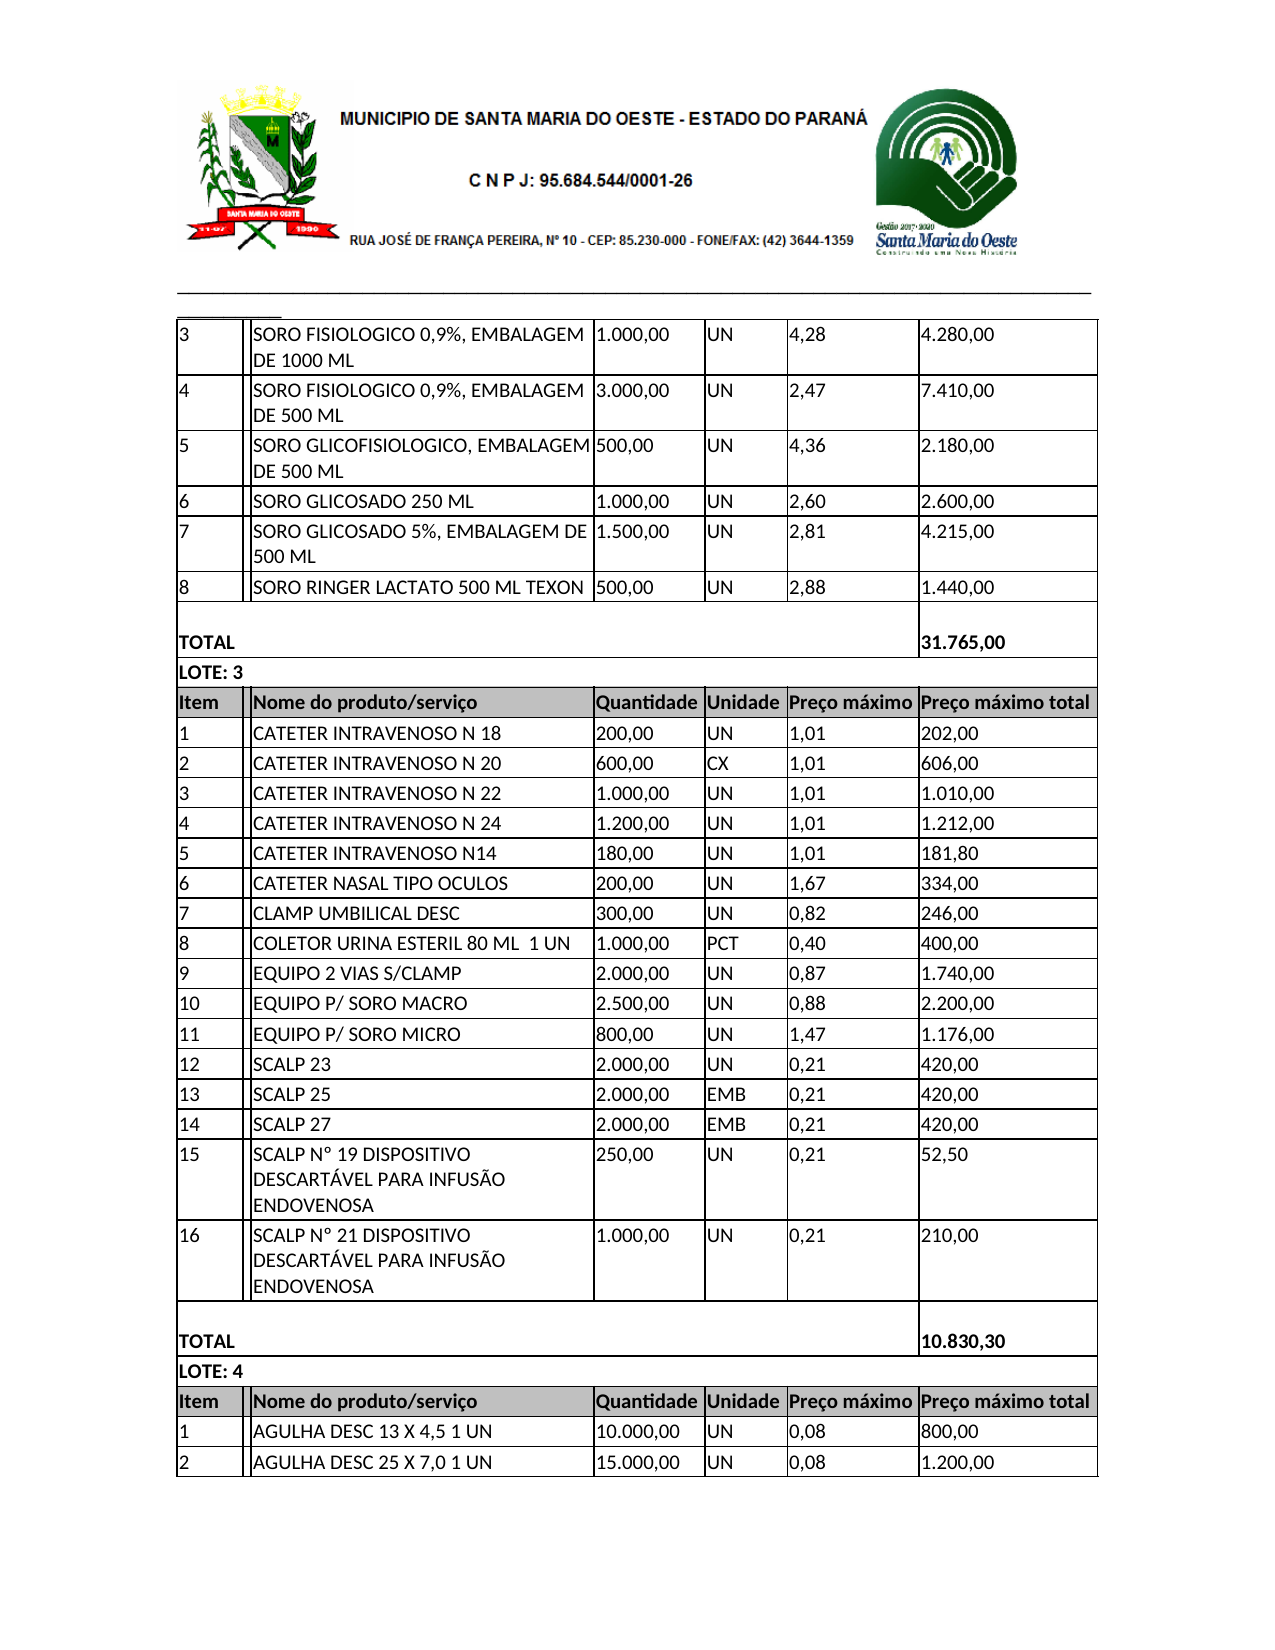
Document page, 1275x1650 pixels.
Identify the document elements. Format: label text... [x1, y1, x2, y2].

table_cell [244, 1080, 250, 1108]
table_cell UN [706, 431, 787, 485]
table_cell 250,00 [595, 1140, 704, 1219]
table_cell 500,00 [595, 572, 704, 601]
table_cell 202,00 [920, 718, 1097, 747]
table_cell CX [706, 748, 787, 777]
table_cell LOTE: 3 [178, 658, 1097, 686]
table_cell Item [178, 688, 242, 717]
table_cell SORO FISIOLOGICO 0,9%, EMBALAGEM DE 1000 ML [252, 320, 593, 374]
table_cell 0,40 [788, 929, 918, 957]
table_cell [244, 1447, 250, 1476]
table_cell 11 [178, 1019, 242, 1048]
table_cell Preço máximo total [920, 688, 1097, 717]
table_cell UN [706, 320, 787, 374]
table_cell 1.200,00 [920, 1447, 1097, 1476]
table_cell 6 [178, 487, 242, 515]
table_cell UN [706, 1417, 787, 1446]
table_cell UN [706, 1049, 787, 1078]
table_cell 1.212,00 [920, 808, 1097, 837]
table_cell 7 [178, 517, 242, 571]
table_cell EQUIPO P/ SORO MICRO [252, 1019, 593, 1048]
table_cell Preço máximo total [920, 1387, 1097, 1416]
table_cell 10.830,30 [920, 1302, 1097, 1355]
table_cell [244, 320, 250, 374]
table_cell 8 [178, 929, 242, 957]
table_cell 0,88 [788, 989, 918, 1018]
table_cell SCALP 27 [252, 1110, 593, 1138]
table_cell 800,00 [595, 1019, 704, 1048]
table_cell COLETOR URINA ESTERIL 80 ML 1 UN [252, 929, 593, 957]
table_cell 2.180,00 [920, 431, 1097, 485]
table_cell 1.500,00 [595, 517, 704, 571]
table_cell 2 [178, 1447, 242, 1476]
table_cell 4 [178, 376, 242, 429]
table_cell 1.000,00 [595, 929, 704, 957]
table_cell 9 [178, 959, 242, 987]
table_cell 420,00 [920, 1110, 1097, 1138]
table_cell [244, 517, 250, 571]
table_cell PCT [706, 929, 787, 957]
table_cell 15 [178, 1140, 242, 1219]
table_cell CATETER INTRAVENOSO N 22 [252, 778, 593, 807]
table_cell 1,01 [788, 778, 918, 807]
table_cell 13 [178, 1080, 242, 1108]
table_cell 2.000,00 [595, 1049, 704, 1078]
table_cell UN [706, 839, 787, 867]
table_cell 3 [178, 778, 242, 807]
table_cell [244, 929, 250, 957]
table_cell Nome do produto/serviço [252, 1387, 593, 1416]
table_cell 2 [178, 748, 242, 777]
table_cell TOTAL [178, 602, 918, 656]
table_cell [244, 989, 250, 1018]
table_cell [244, 431, 250, 485]
table_cell 200,00 [595, 718, 704, 747]
table_cell [244, 1019, 250, 1048]
table_cell 1.000,00 [595, 320, 704, 374]
table_cell 181,80 [920, 839, 1097, 867]
table_cell 0,21 [788, 1110, 918, 1138]
table_cell EQUIPO P/ SORO MACRO [252, 989, 593, 1018]
table_cell Quantidade [595, 1387, 704, 1416]
table_cell 1,01 [788, 808, 918, 837]
table_cell EMB [706, 1110, 787, 1138]
table_cell [244, 899, 250, 927]
table_cell 3.000,00 [595, 376, 704, 429]
table_cell 2.200,00 [920, 989, 1097, 1018]
table_cell 4,28 [788, 320, 918, 374]
table_cell 1,01 [788, 748, 918, 777]
table_cell UN [706, 718, 787, 747]
table_cell SORO GLICOFISIOLOGICO, EMBALAGEM DE 500 ML [252, 431, 593, 485]
table_cell 2.000,00 [595, 959, 704, 987]
table_cell Item [178, 1387, 242, 1416]
table_cell 14 [178, 1110, 242, 1138]
table_cell CATETER NASAL TIPO OCULOS [252, 869, 593, 897]
table_cell 0,21 [788, 1080, 918, 1108]
table_cell [244, 1049, 250, 1078]
table_cell 5 [178, 431, 242, 485]
table_cell 4,36 [788, 431, 918, 485]
table_cell 400,00 [920, 929, 1097, 957]
table_cell UN [706, 572, 787, 601]
table_cell EMB [706, 1080, 787, 1108]
table_cell UN [706, 1447, 787, 1476]
table_cell 4 [178, 808, 242, 837]
table_cell 1.000,00 [595, 1221, 704, 1300]
table_cell 606,00 [920, 748, 1097, 777]
table_cell Unidade [706, 1387, 787, 1416]
table_cell 2.600,00 [920, 487, 1097, 515]
table_cell 1.000,00 [595, 778, 704, 807]
table_cell [244, 1417, 250, 1446]
table_cell 10 [178, 989, 242, 1018]
table_cell 1,01 [788, 839, 918, 867]
table_cell 1,47 [788, 1019, 918, 1048]
table_cell [244, 572, 250, 601]
table_cell [244, 748, 250, 777]
table_cell EQUIPO 2 VIAS S/CLAMP [252, 959, 593, 987]
table_cell 16 [178, 1221, 242, 1300]
picture [177, 73, 1034, 271]
table_cell 31.765,00 [920, 602, 1097, 656]
table_cell AGULHA DESC 25 X 7,0 1 UN [252, 1447, 593, 1476]
table_cell 0,21 [788, 1140, 918, 1219]
table_cell 5 [178, 839, 242, 867]
table_cell 7 [178, 899, 242, 927]
table_cell 1.740,00 [920, 959, 1097, 987]
table_cell 300,00 [595, 899, 704, 927]
table_cell CATETER INTRAVENOSO N 24 [252, 808, 593, 837]
table_cell [244, 1140, 250, 1219]
table_cell Quantidade [595, 688, 704, 717]
table_cell [244, 839, 250, 867]
table_cell 210,00 [920, 1221, 1097, 1300]
table_cell 12 [178, 1049, 242, 1078]
table_cell 52,50 [920, 1140, 1097, 1219]
table_cell [244, 376, 250, 429]
table_cell 2,47 [788, 376, 918, 429]
table_cell 3 [178, 320, 242, 374]
table_cell 4.215,00 [920, 517, 1097, 571]
table_cell 0,82 [788, 899, 918, 927]
table_cell [244, 718, 250, 747]
table_cell UN [706, 899, 787, 927]
table_cell [244, 1110, 250, 1138]
table_cell Unidade [706, 688, 787, 717]
table_cell 0,21 [788, 1049, 918, 1078]
table_cell SCALP Nº 21 DISPOSITIVO DESCARTÁVEL PARA INFUSÃO ENDOVENOSA [252, 1221, 593, 1300]
table_cell 0,08 [788, 1447, 918, 1476]
table_cell 334,00 [920, 869, 1097, 897]
table_cell UN [706, 989, 787, 1018]
table_cell 10.000,00 [595, 1417, 704, 1446]
table_cell 2,88 [788, 572, 918, 601]
table_cell UN [706, 1019, 787, 1048]
table_cell [244, 959, 250, 987]
table_cell SCALP 23 [252, 1049, 593, 1078]
table_cell [244, 487, 250, 515]
table_cell 2.500,00 [595, 989, 704, 1018]
table_cell 2.000,00 [595, 1080, 704, 1108]
table_cell 200,00 [595, 869, 704, 897]
table_cell SORO RINGER LACTATO 500 ML TEXON [252, 572, 593, 601]
table_cell 2,81 [788, 517, 918, 571]
table_cell 420,00 [920, 1049, 1097, 1078]
table_cell Preço máximo [788, 688, 918, 717]
table_cell 246,00 [920, 899, 1097, 927]
table_cell TOTAL [178, 1302, 918, 1355]
table_cell 1.176,00 [920, 1019, 1097, 1048]
table_cell [244, 688, 250, 717]
table_cell 1.000,00 [595, 487, 704, 515]
table_cell 1.200,00 [595, 808, 704, 837]
table_cell UN [706, 376, 787, 429]
table_cell CLAMP UMBILICAL DESC [252, 899, 593, 927]
table_cell [244, 778, 250, 807]
table_cell [244, 1221, 250, 1300]
table_cell Nome do produto/serviço [252, 688, 593, 717]
table_cell 2,60 [788, 487, 918, 515]
table_cell 4.280,00 [920, 320, 1097, 374]
table_cell 1.440,00 [920, 572, 1097, 601]
table_cell 500,00 [595, 431, 704, 485]
table_cell 0,21 [788, 1221, 918, 1300]
table_cell 1 [178, 1417, 242, 1446]
table_cell SORO GLICOSADO 250 ML [252, 487, 593, 515]
table_cell [244, 1387, 250, 1416]
table_cell 2.000,00 [595, 1110, 704, 1138]
table_cell UN [706, 517, 787, 571]
table_cell 180,00 [595, 839, 704, 867]
table_cell 1.010,00 [920, 778, 1097, 807]
table_cell Preço máximo [788, 1387, 918, 1416]
table_cell UN [706, 1221, 787, 1300]
table_cell 420,00 [920, 1080, 1097, 1108]
table_cell UN [706, 778, 787, 807]
table_cell UN [706, 869, 787, 897]
table_cell UN [706, 808, 787, 837]
table_cell 1,01 [788, 718, 918, 747]
table_cell 6 [178, 869, 242, 897]
table_cell 800,00 [920, 1417, 1097, 1446]
table_cell SCALP Nº 19 DISPOSITIVO DESCARTÁVEL PARA INFUSÃO ENDOVENOSA [252, 1140, 593, 1219]
table_cell 7.410,00 [920, 376, 1097, 429]
table_cell 0,08 [788, 1417, 918, 1446]
table_cell 0,87 [788, 959, 918, 987]
table_cell LOTE: 4 [178, 1357, 1097, 1386]
table_cell AGULHA DESC 13 X 4,5 1 UN [252, 1417, 593, 1446]
table_cell UN [706, 1140, 787, 1219]
table_cell UN [706, 959, 787, 987]
table_cell SORO FISIOLOGICO 0,9%, EMBALAGEM DE 500 ML [252, 376, 593, 429]
table_cell 8 [178, 572, 242, 601]
table_cell [244, 808, 250, 837]
table_cell SCALP 25 [252, 1080, 593, 1108]
table_cell 600,00 [595, 748, 704, 777]
table_cell CATETER INTRAVENOSO N14 [252, 839, 593, 867]
table_cell 15.000,00 [595, 1447, 704, 1476]
table_cell UN [706, 487, 787, 515]
table_cell 1,67 [788, 869, 918, 897]
table_cell [244, 869, 250, 897]
table_cell 1 [178, 718, 242, 747]
table_cell CATETER INTRAVENOSO N 20 [252, 748, 593, 777]
table_cell SORO GLICOSADO 5%, EMBALAGEM DE 500 ML [252, 517, 593, 571]
table_cell CATETER INTRAVENOSO N 18 [252, 718, 593, 747]
